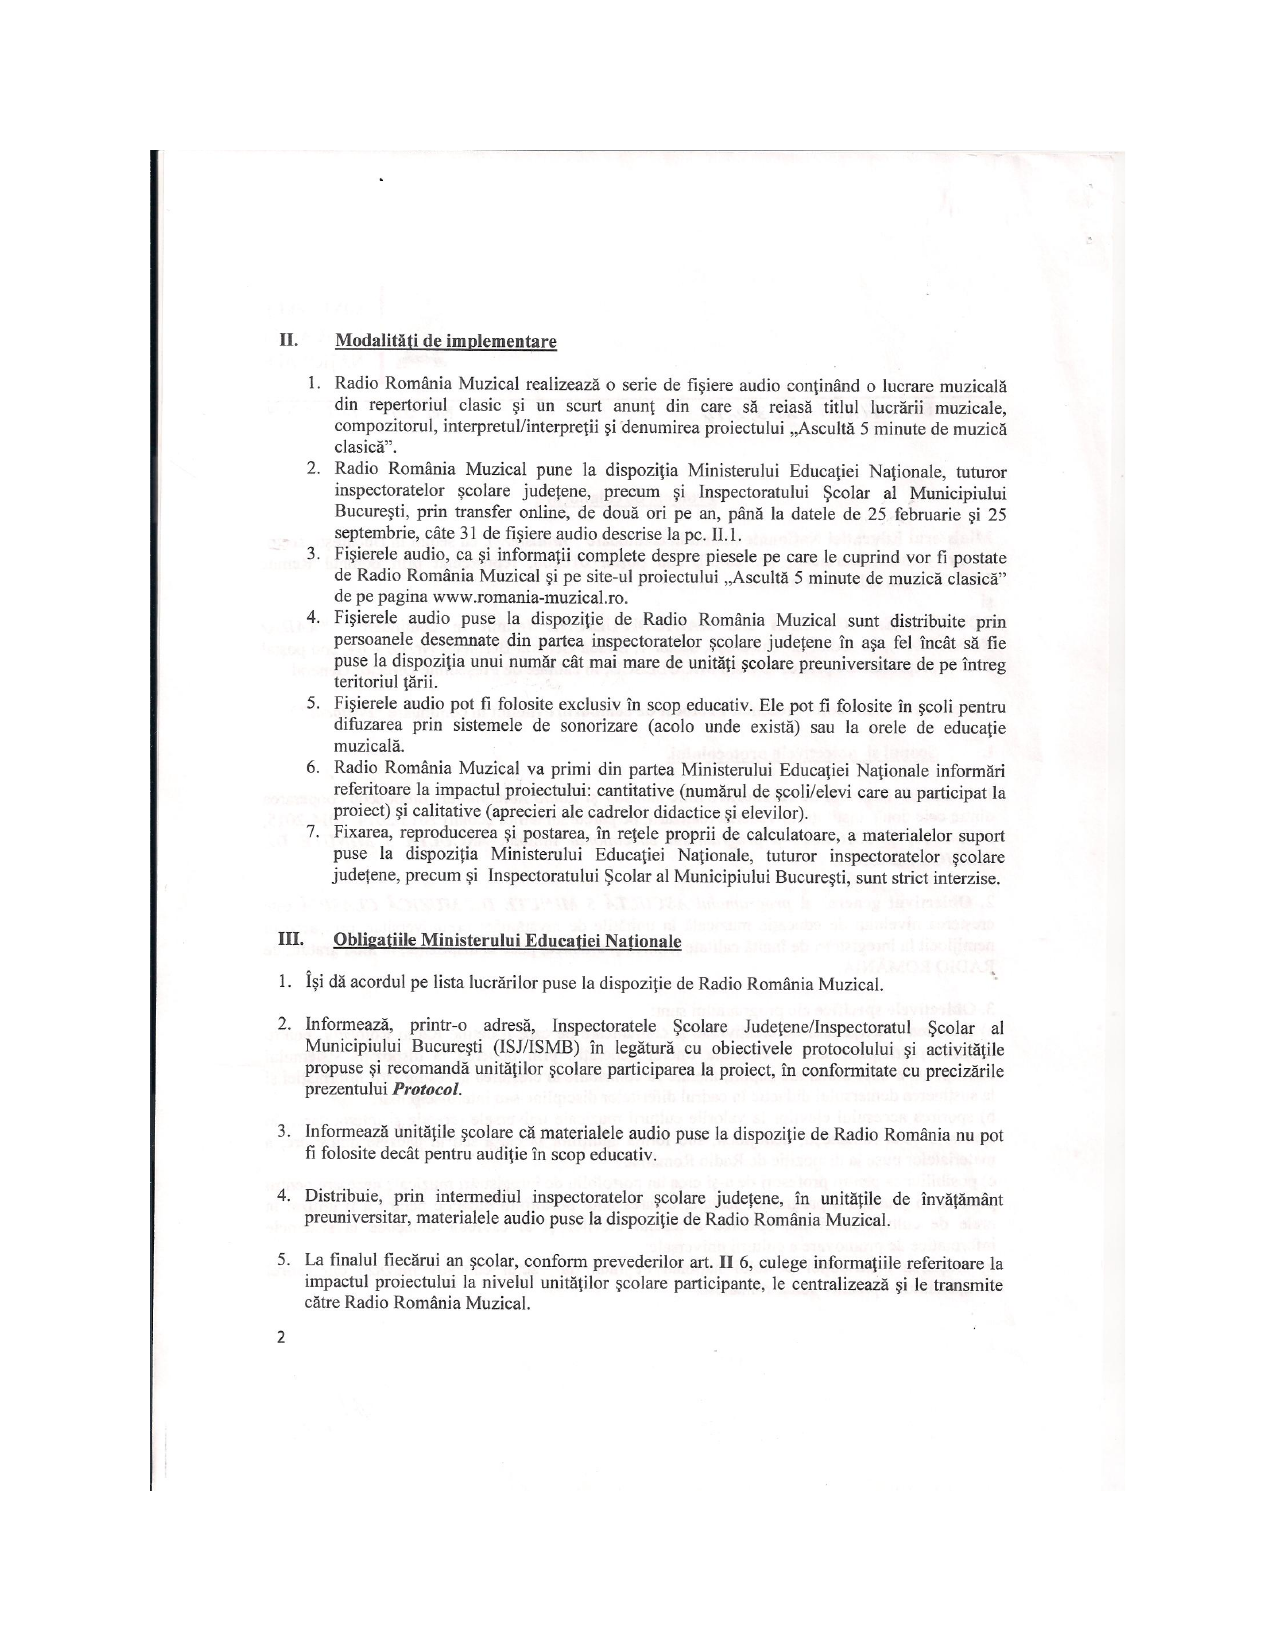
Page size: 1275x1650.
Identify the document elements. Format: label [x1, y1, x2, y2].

picture [150, 150, 1125, 1491]
